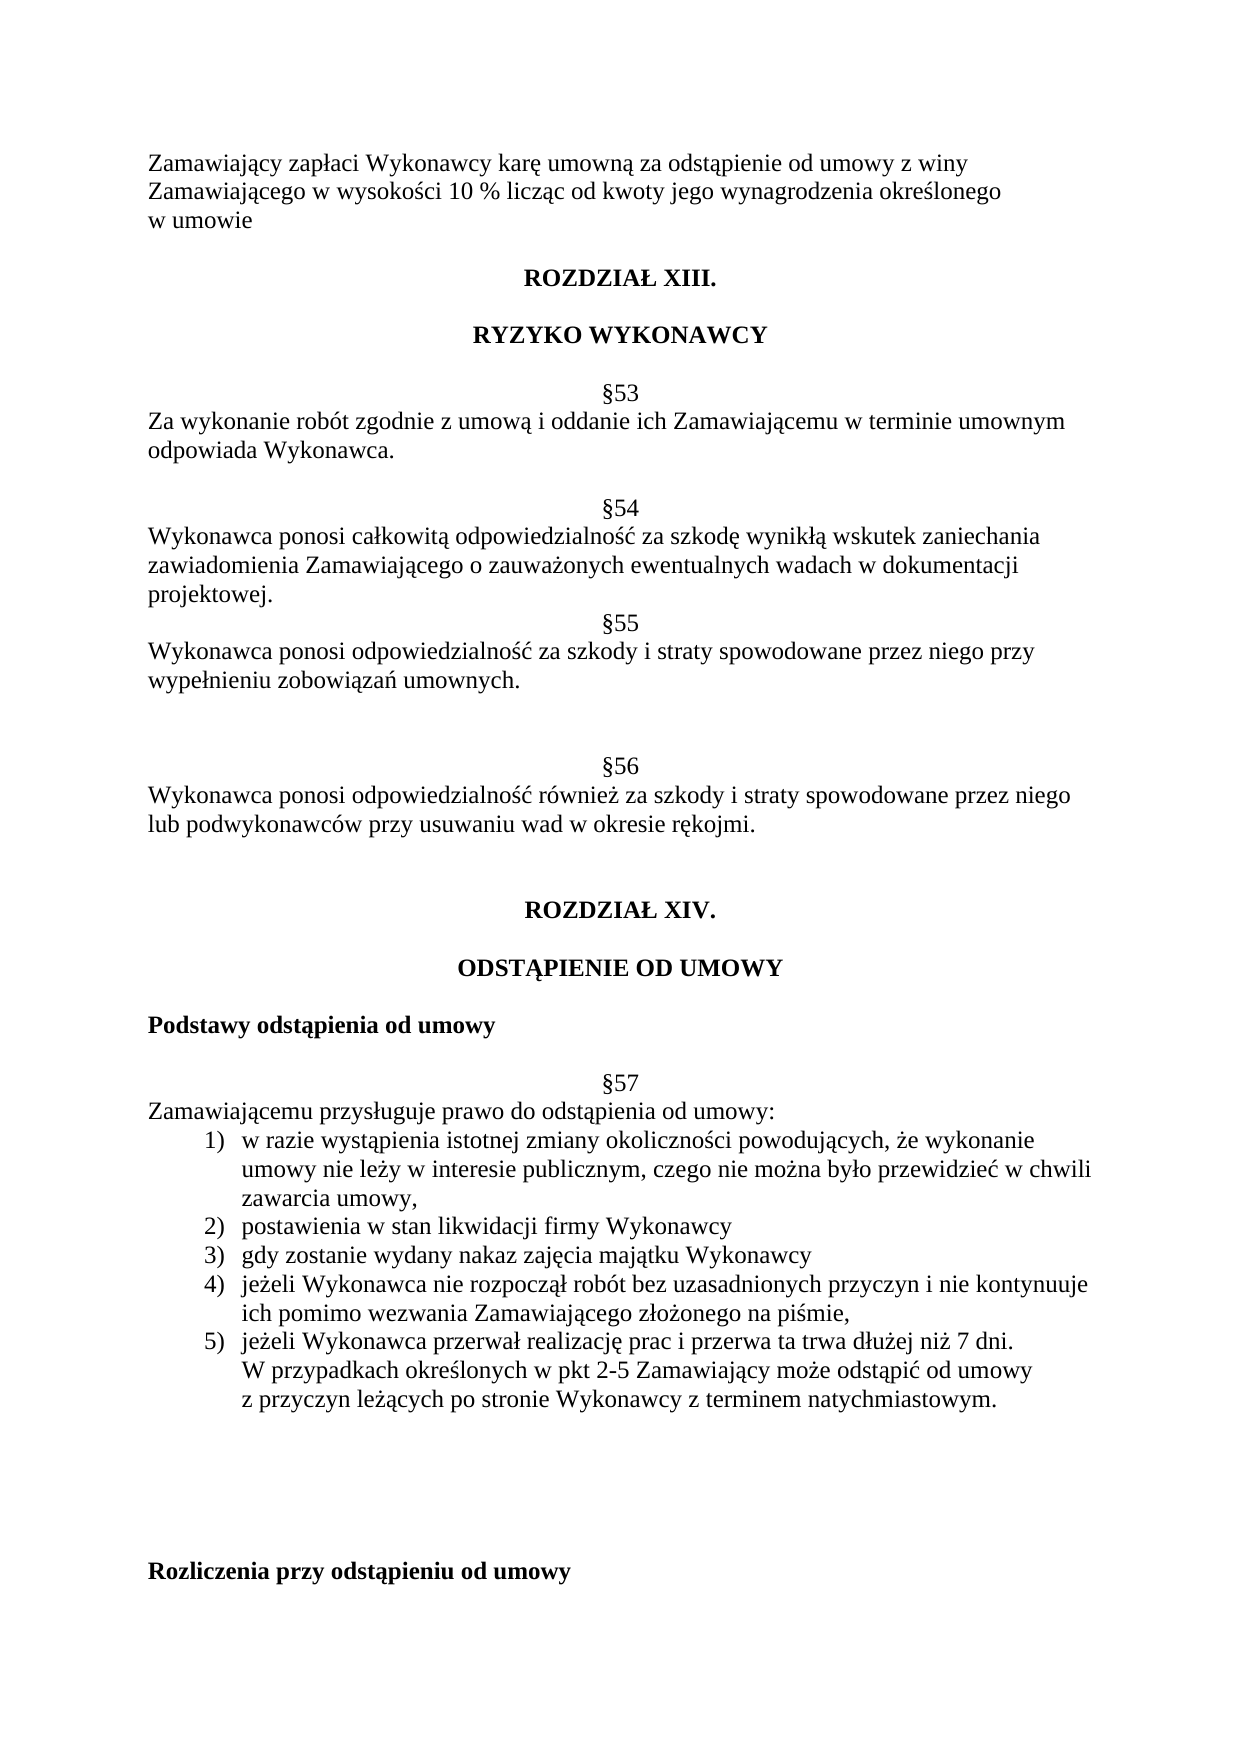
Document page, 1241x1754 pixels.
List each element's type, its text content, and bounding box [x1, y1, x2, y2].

text 4) jeżeli Wykonawca nie rozpoczął robót bez uzasadnionych przyczyn i nie kontynuuje ich pomimo wezwania Zamawiającego złożonego na piśmie, [204, 1269, 1093, 1326]
text ROZDZIAŁ XIV. [148, 895, 1093, 924]
text §54 [148, 493, 1093, 521]
text RYZYKO WYKONAWCY [148, 320, 1093, 349]
text ODSTĄPIENIE OD UMOWY [148, 953, 1093, 981]
text Podstawy odstąpienia od umowy [148, 1010, 1093, 1039]
text §53 [148, 378, 1093, 406]
text 5) jeżeli Wykonawca przerwał realizację prac i przerwa ta trwa dłużej niż 7 dni. [204, 1326, 1093, 1355]
text 2) postawienia w stan likwidacji firmy Wykonawcy [204, 1211, 1093, 1240]
text §57 [148, 1068, 1093, 1096]
text §56 [148, 751, 1093, 780]
text W przypadkach określonych w pkt 2-5 Zamawiający może odstąpić od umowy z przyczyn leżących po stronie Wykonawcy z terminem natychmiastowym. [241, 1355, 1093, 1413]
text 3) gdy zostanie wydany nakaz zajęcia majątku Wykonawcy [204, 1240, 1093, 1269]
text Wykonawca ponosi całkowitą odpowiedzialność za szkodę wynikłą wskutek zaniechania zawiadomienia Zamawiającego o zauważonych ewentualnych wadach w dokumentacji projektowej. [148, 521, 1093, 608]
text Rozliczenia przy odstąpieniu od umowy [148, 1556, 1093, 1585]
text Wykonawca ponosi odpowiedzialność za szkody i straty spowodowane przez niego przy wypełnieniu zobowiązań umownych. [148, 636, 1093, 694]
text Zamawiający zapłaci Wykonawcy karę umowną za odstąpienie od umowy z winy Zamawiającego w wysokości 10 % licząc od kwoty jego wynagrodzenia określonego w umowie [148, 148, 1093, 234]
text Zamawiającemu przysługuje prawo do odstąpienia od umowy: [148, 1096, 1093, 1125]
text ROZDZIAŁ XIII. [148, 263, 1093, 291]
text Wykonawca ponosi odpowiedzialność również za szkody i straty spowodowane przez niego lub podwykonawców przy usuwaniu wad w okresie rękojmi. [148, 780, 1093, 838]
text §55 [148, 608, 1093, 636]
text 1) w razie wystąpienia istotnej zmiany okoliczności powodujących, że wykonanie umowy nie leży w interesie publicznym, czego nie można było przewidzieć w chwili zawarcia umowy, [204, 1125, 1093, 1211]
text Za wykonanie robót zgodnie z umową i oddanie ich Zamawiającemu w terminie umownym odpowiada Wykonawca. [148, 406, 1093, 464]
